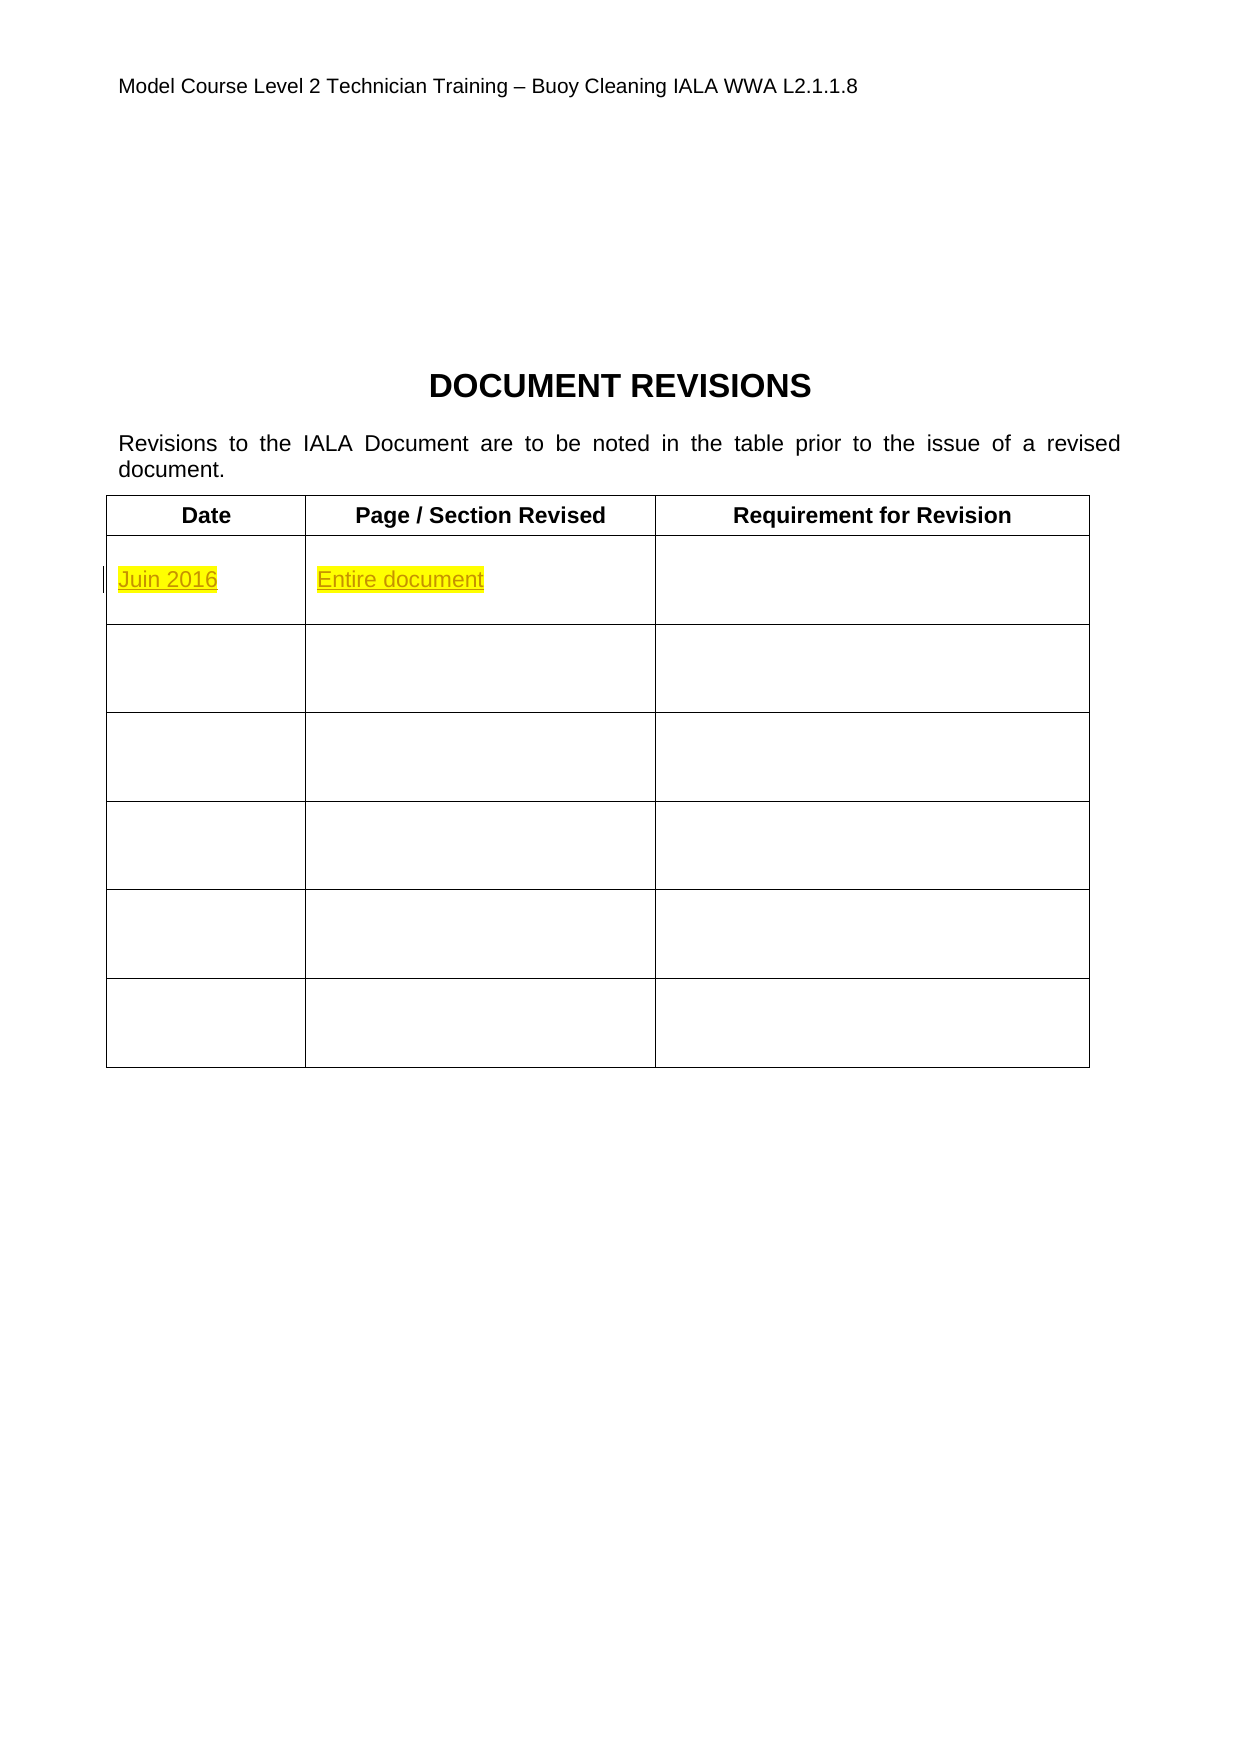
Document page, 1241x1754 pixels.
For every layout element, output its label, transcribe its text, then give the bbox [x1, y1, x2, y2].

table_cell [107, 890, 305, 978]
title DOCUMENT REVISIONS [118, 366, 1122, 405]
table_cell [107, 536, 305, 623]
table_cell [107, 802, 305, 889]
table_cell [306, 890, 655, 978]
table_cell [656, 625, 1089, 712]
table_header Requirement for Revision [656, 496, 1089, 535]
table_cell [656, 890, 1089, 978]
table_cell [656, 536, 1089, 623]
table_header Date [107, 496, 305, 535]
table_header Page / Section Revised [306, 496, 655, 535]
table_cell [656, 979, 1089, 1067]
table_cell [306, 713, 655, 801]
text Revisions to the IALA Document are to be noted in the table prior to the issue of a revised document. [118, 430, 1122, 482]
table_cell [656, 713, 1089, 801]
table_cell [306, 979, 655, 1067]
table_cell [306, 536, 655, 623]
table_cell [107, 625, 305, 712]
table_cell [107, 979, 305, 1067]
table_cell [306, 802, 655, 889]
table_cell [306, 625, 655, 712]
table_cell [656, 802, 1089, 889]
table_cell [107, 713, 305, 801]
